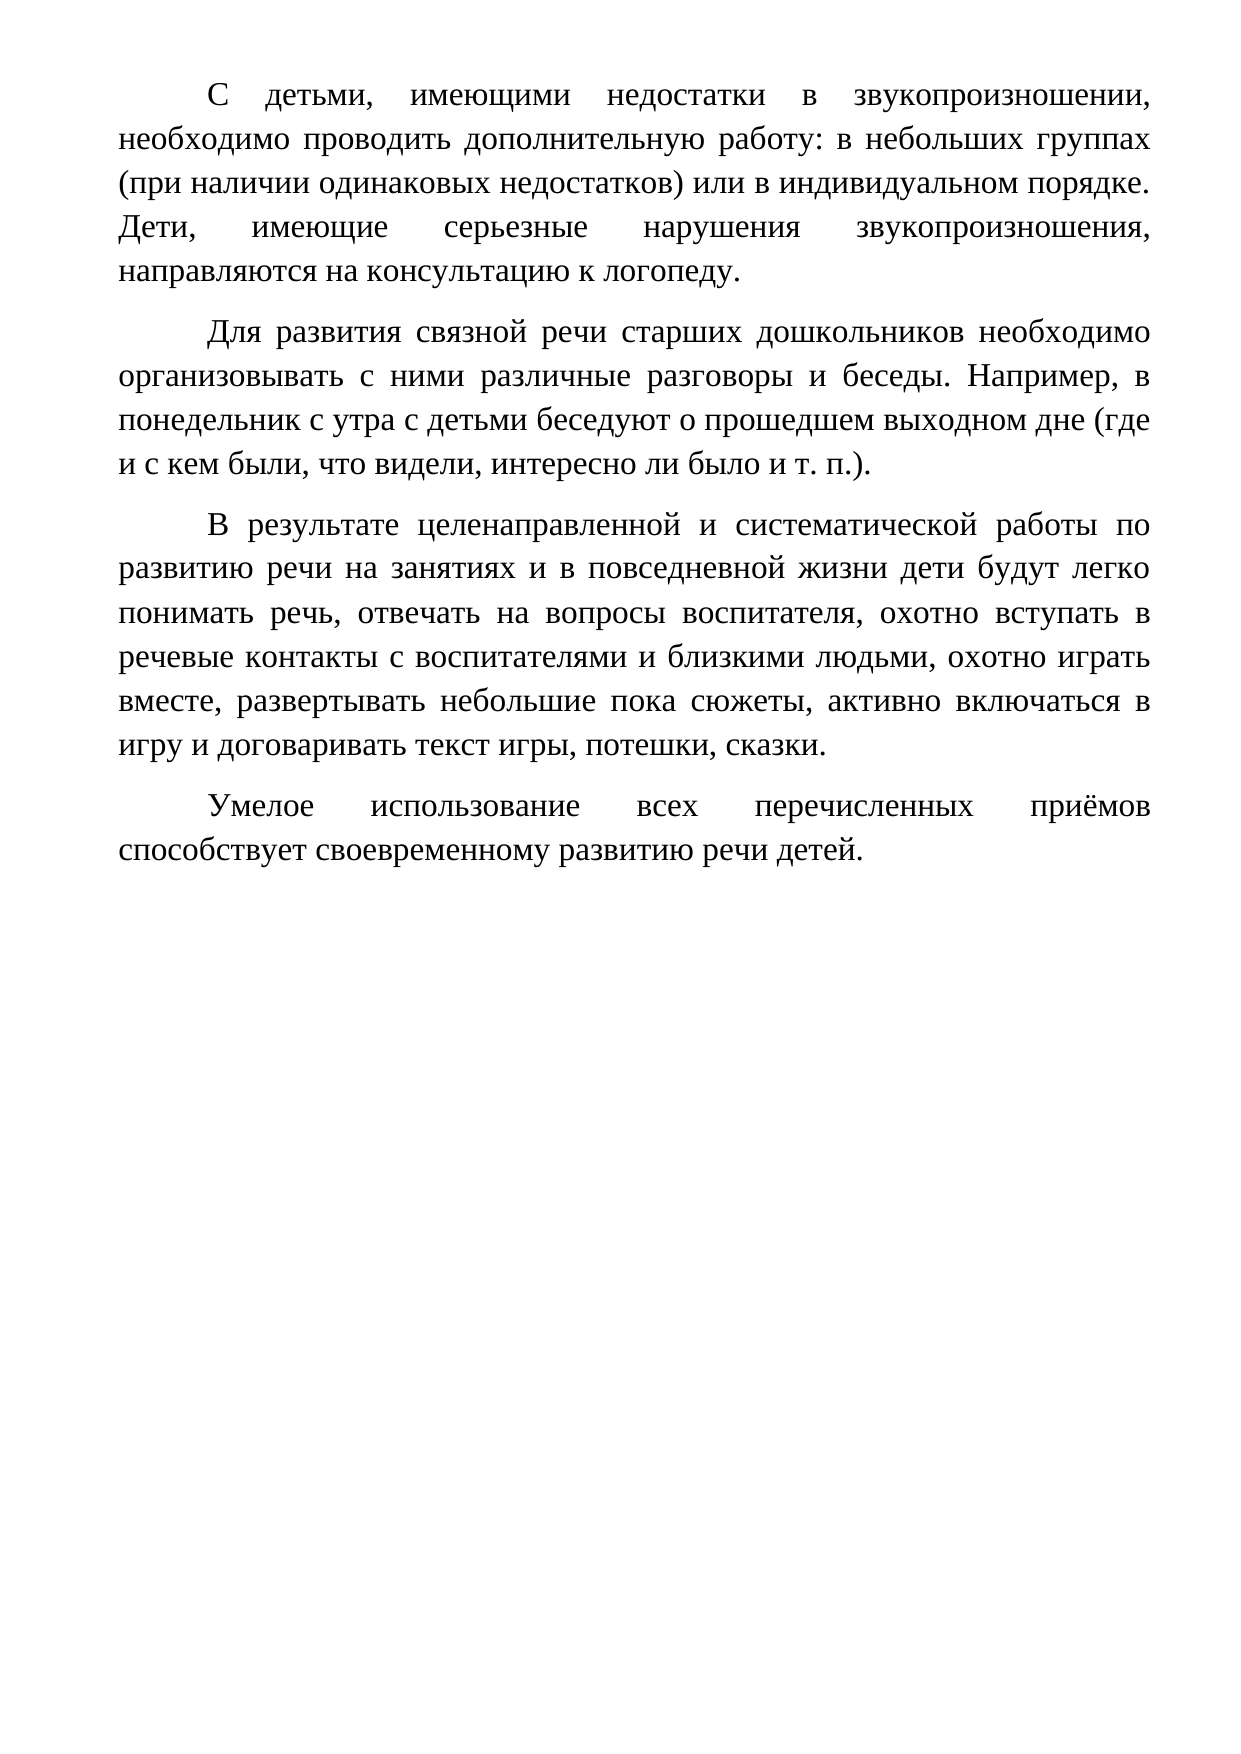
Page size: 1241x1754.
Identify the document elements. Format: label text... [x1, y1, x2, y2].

text В результате целенаправленной и систематической работы по развитию речи на занятиях и в повседневной жизни дети будут легко понимать речь, отвечать на вопросы воспитателя, охотно вступать в речевые контакты с воспитателями и близкими людьми, охотно играть вместе, развертывать небольшие пока сюжеты, активно включаться в игру и договаривать текст игры, потешки, сказки. [118, 504, 1152, 762]
text Умелое использование всех перечисленных приёмов способствует своевременному развитию речи детей. [118, 785, 1152, 867]
text С детьми, имеющими недостатки в звукопроизношении, необходимо проводить дополнительную работу: в небольших группах (при наличии одинаковых недостатков) или в индивидуальном порядке. Дети, имеющие серьезные нарушения звукопроизношения, направляются на консультацию к логопеду. [118, 74, 1152, 288]
text Для развития связной речи старших дошкольников необходимо организовывать с ними различные разговоры и беседы. Например, в понедельник с утра с детьми беседуют о прошедшем выходном дне (где и с кем были, что видели, интересно ли было и т. п.). [118, 311, 1152, 481]
